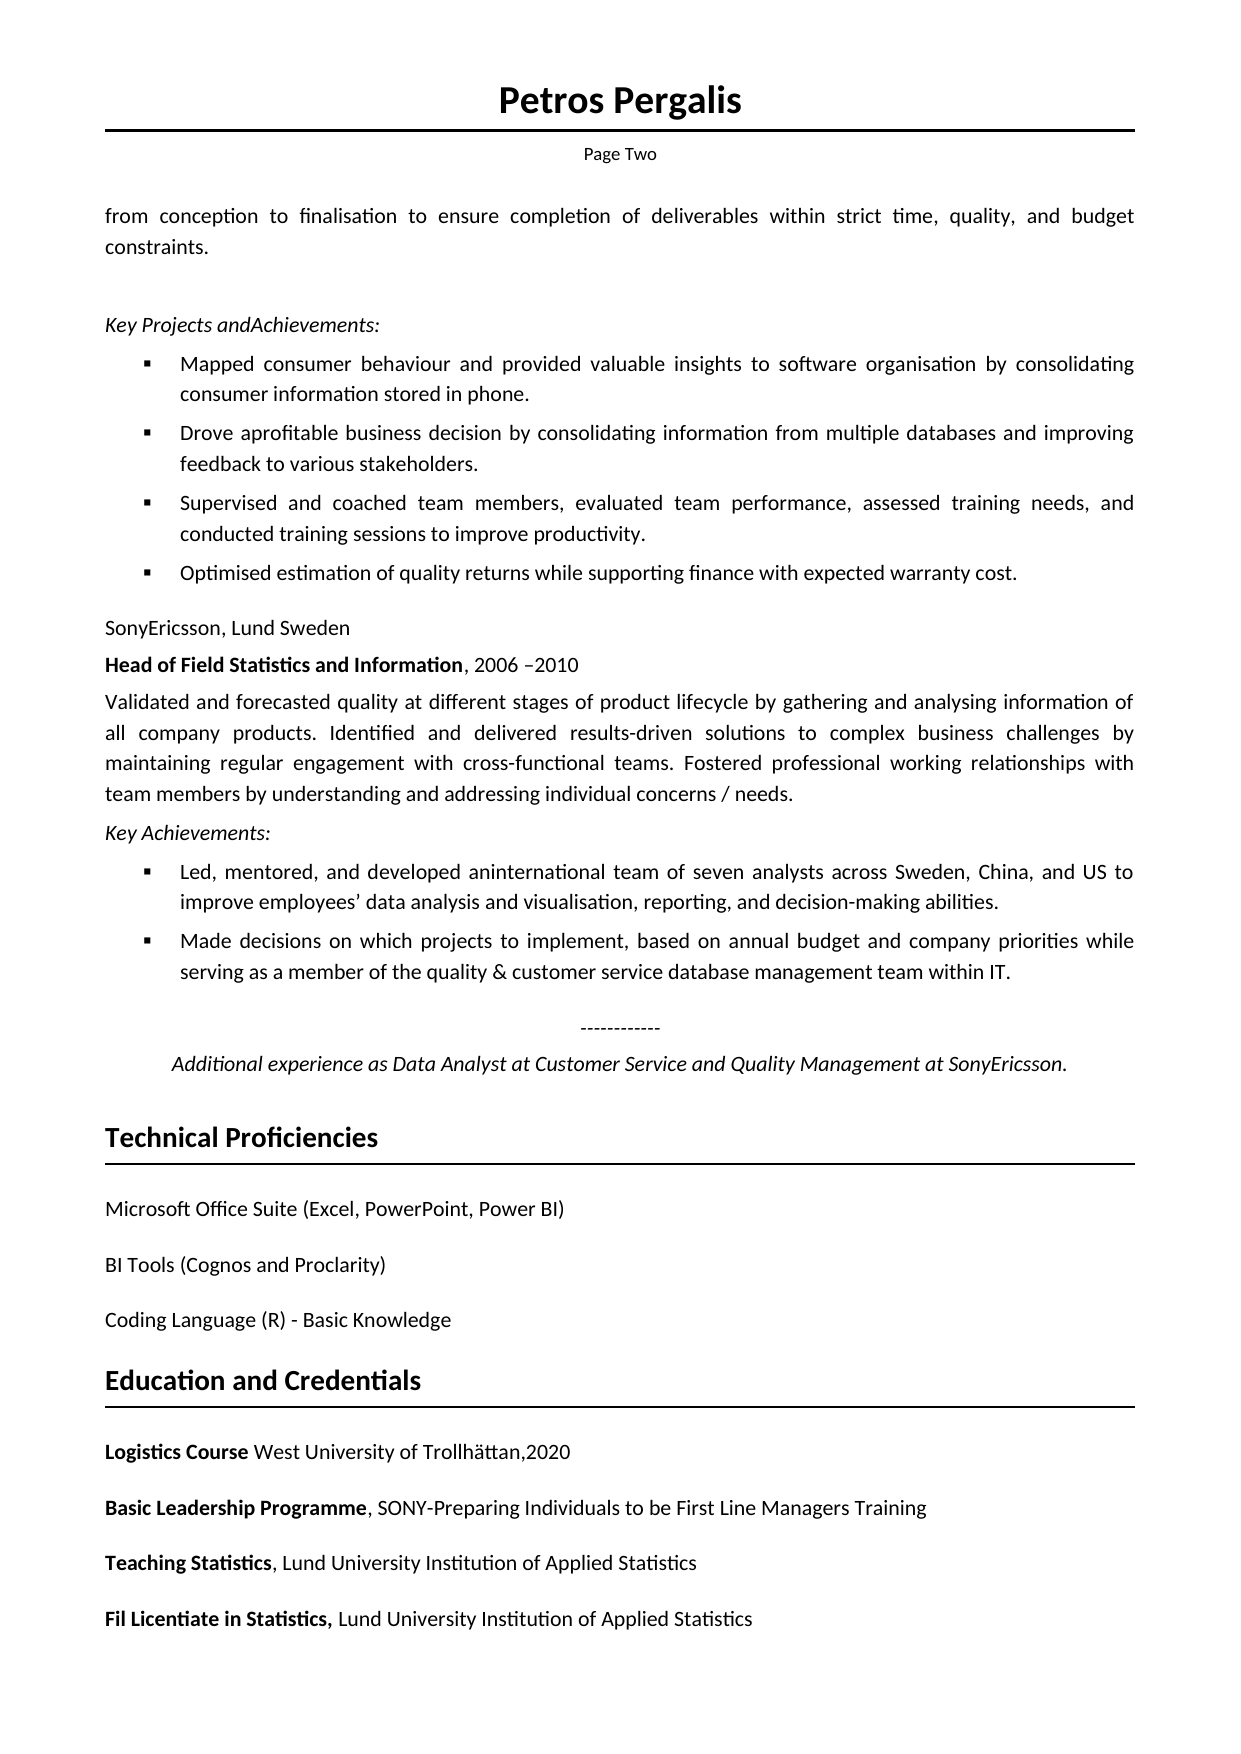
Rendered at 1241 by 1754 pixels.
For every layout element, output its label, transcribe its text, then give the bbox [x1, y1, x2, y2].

list Made decisions on which projects to implement, based on annual budget and company priorities while serving as a member of the quality & customer service database management team within IT. [142, 927, 1135, 985]
text SonyEricsson, Lund Sweden [105, 614, 1135, 641]
text Key Achievements: [105, 819, 1135, 846]
text BI Tools (Cognos and Proclarity) [105, 1251, 1135, 1277]
list Mapped consumer behaviour and provided valuable insights to software organisation by consolidating consumer information stored in phone. [142, 350, 1135, 407]
text Additional experience as Data Analyst at Customer Service and Quality Management at SonyEricsson. [105, 1051, 1135, 1077]
text Microsoft Office Suite (Excel, PowerPoint, Power BI) [105, 1195, 1135, 1222]
text Key Projects andAchievements: [105, 311, 1135, 338]
list Drove aprofitable business decision by consolidating information from multiple databases and improving feedback to various stakeholders. [142, 419, 1135, 477]
text Technical Proficiencies [105, 1119, 1135, 1163]
text Coding Language (R) - Basic Knowledge [105, 1306, 1135, 1333]
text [105, 202, 1135, 260]
text Fil Licentiate in Statistics, Lund University Institution of Applied Statistics [105, 1605, 1135, 1632]
text ------------ [105, 1014, 1135, 1040]
list Optimised estimation of quality returns while supporting finance with expected warranty cost. [142, 559, 1135, 585]
text Basic Leadership Programme, SONY-Preparing Individuals to be First Line Managers Training [105, 1494, 1135, 1521]
list Led, mentored, and developed aninternational team of seven analysts across Sweden, China, and US to improve employees’ data analysis and visualisation, reporting, and decision-making abilities. [142, 858, 1135, 915]
text Teaching Statistics, Lund University Institution of Applied Statistics [105, 1549, 1135, 1576]
list Supervised and coached team members, evaluated team performance, assessed training needs, and conducted training sessions to improve productivity. [142, 489, 1135, 546]
text Head of Field Statistics and Information, 2006 –2010 [105, 651, 1135, 678]
text Logistics Course West University of Trollhättan,2020 [105, 1438, 1135, 1465]
text Validated and forecasted quality at different stages of product lifecycle by gathering and analysing information of all company products. Identified and delivered results-driven solutions to complex business challenges by maintaining regular engagement with cross-functional teams. Fostered professional working relationships with team members by understanding and addressing individual concerns / needs. [105, 688, 1135, 807]
text Education and Credentials [105, 1362, 1135, 1406]
